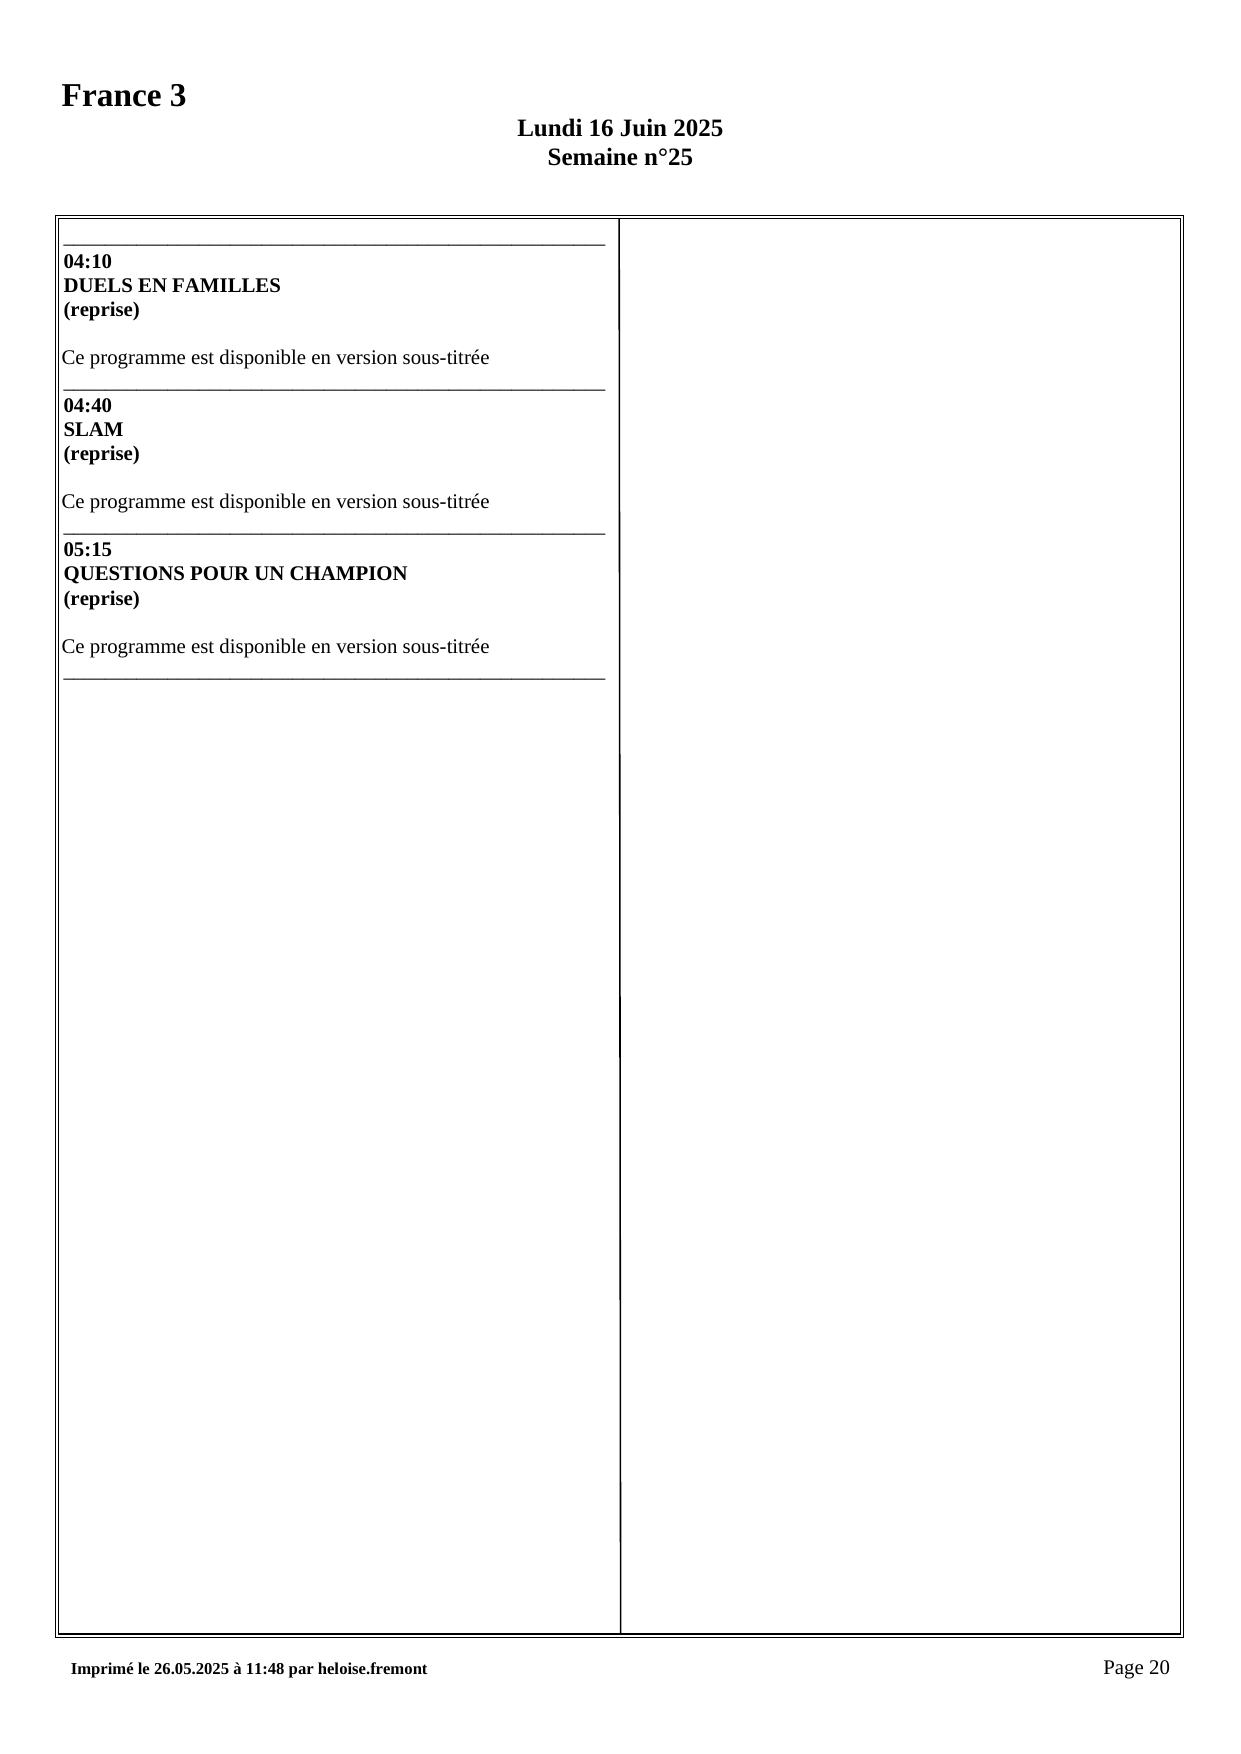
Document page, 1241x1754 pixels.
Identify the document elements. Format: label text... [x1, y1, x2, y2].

text ____________________________________________________ [63, 513, 620, 537]
text Ce programme est disponible en version sous-titrée [61, 489, 620, 513]
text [61, 345, 620, 369]
text DUELS EN FAMILLES [63, 273, 620, 297]
text (reprise) [63, 585, 620, 609]
text ____________________________________________________ [63, 658, 620, 682]
text 04:40 [63, 393, 620, 417]
text Ce programme est disponible en version sous-titrée [61, 633, 620, 658]
text ____________________________________________________ [63, 369, 620, 393]
text SLAM [63, 417, 620, 441]
text (reprise) [63, 441, 620, 465]
text 05:15 [63, 537, 620, 561]
text (reprise) [63, 297, 620, 321]
text QUESTIONS POUR UN CHAMPION [63, 561, 620, 585]
text 04:10 [63, 248, 620, 273]
text ____________________________________________________ [63, 224, 620, 248]
